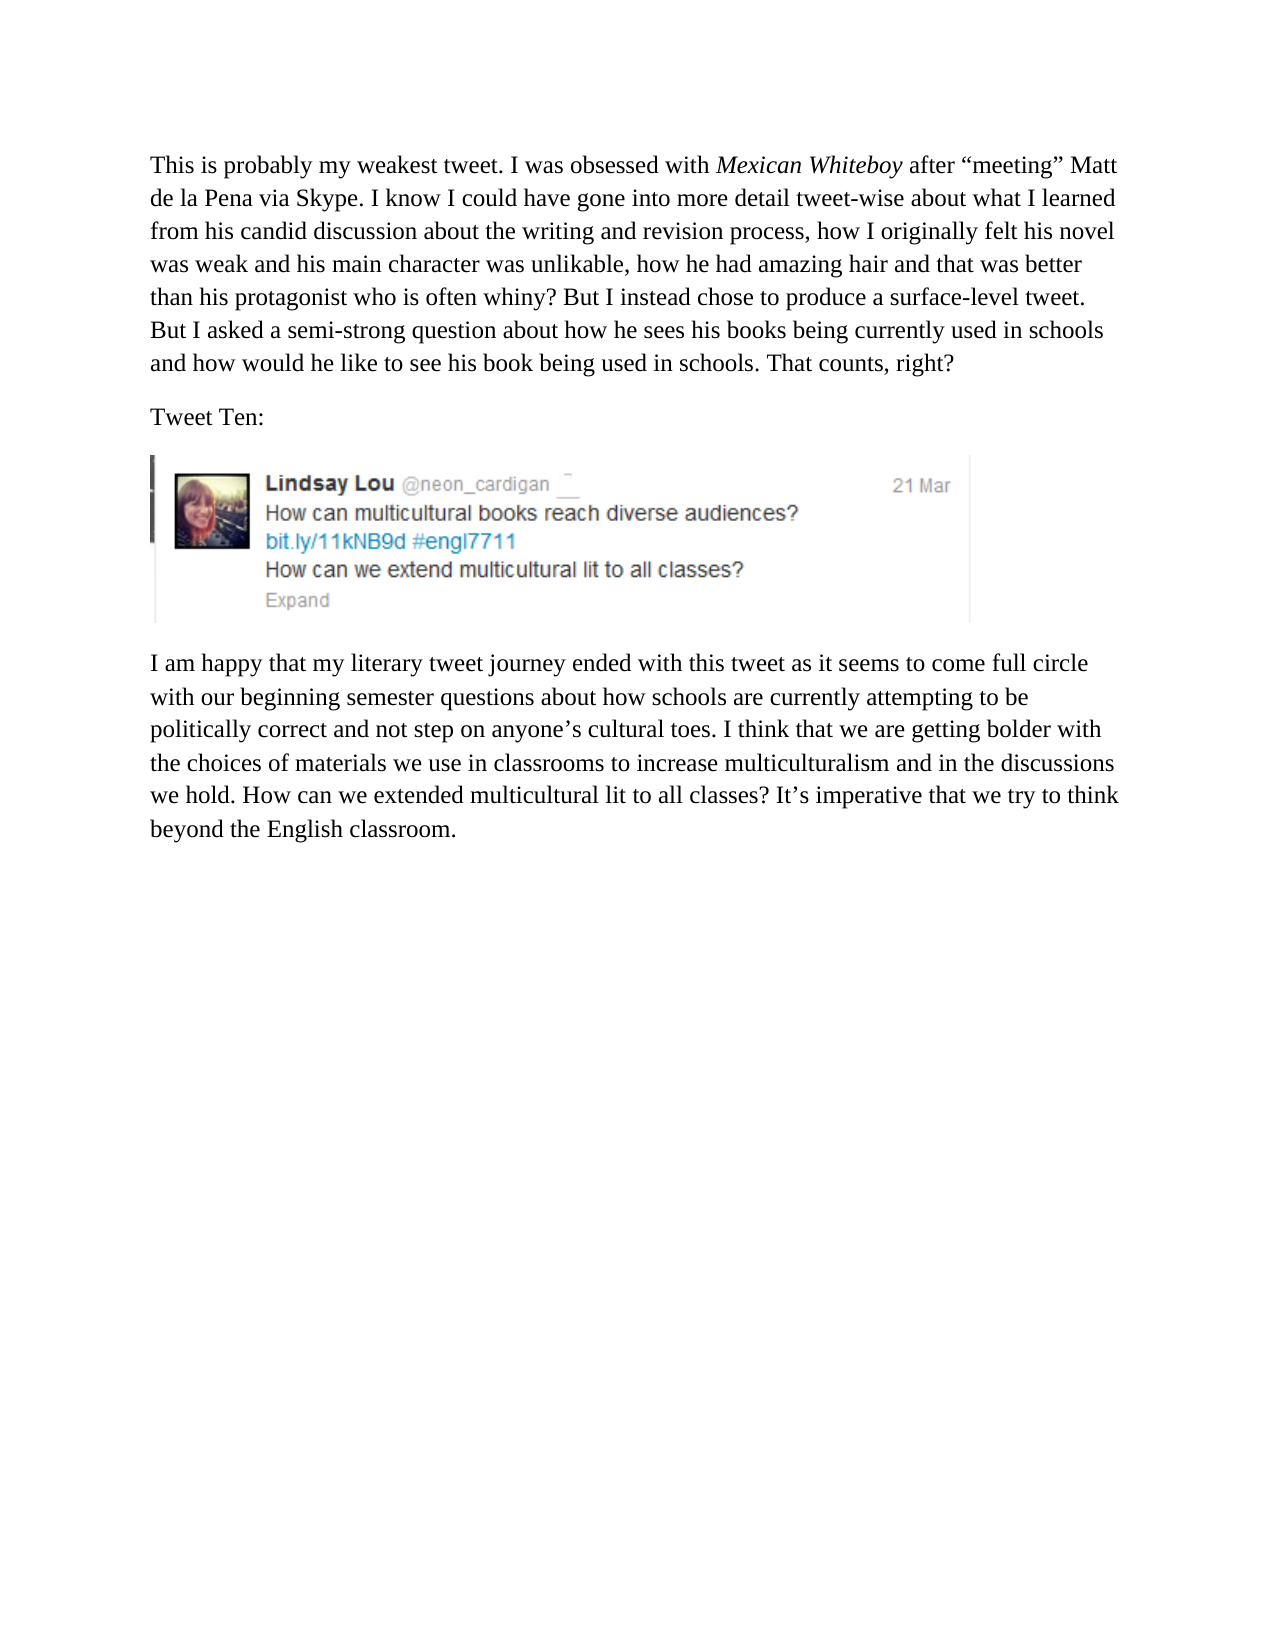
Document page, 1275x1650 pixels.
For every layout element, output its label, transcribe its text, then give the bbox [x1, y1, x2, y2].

text I am happy that my literary tweet journey ended with this tweet as it seems to come full circle with our beginning semester questions about how schools are currently attempting to be politically correct and not step on anyone’s cultural toes. I think that we are getting bolder with the choices of materials we use in classrooms to increase multiculturalism and in the discussions we hold. How can we extended multicultural lit to all classes? It’s imperative that we try to think beyond the English classroom. [150, 648, 1125, 842]
picture [150, 455, 971, 623]
text Tweet Ten: [150, 402, 1125, 431]
text This is probably my weakest tweet. I was obsessed with Mexican Whiteboy after “meeting” Matt de la Pena via Skype. I know I could have gone into more detail tweet-wise about what I learned from his candid discussion about the writing and revision process, how I originally felt his novel was weak and his main character was unlikable, how he had amazing hair and that was better than his protagonist who is often whiny? But I instead chose to produce a surface-level tweet. But I asked a semi-strong question about how he sees his books being currently used in schools and how would he like to see his book being used in schools. That counts, right? [150, 150, 1125, 377]
